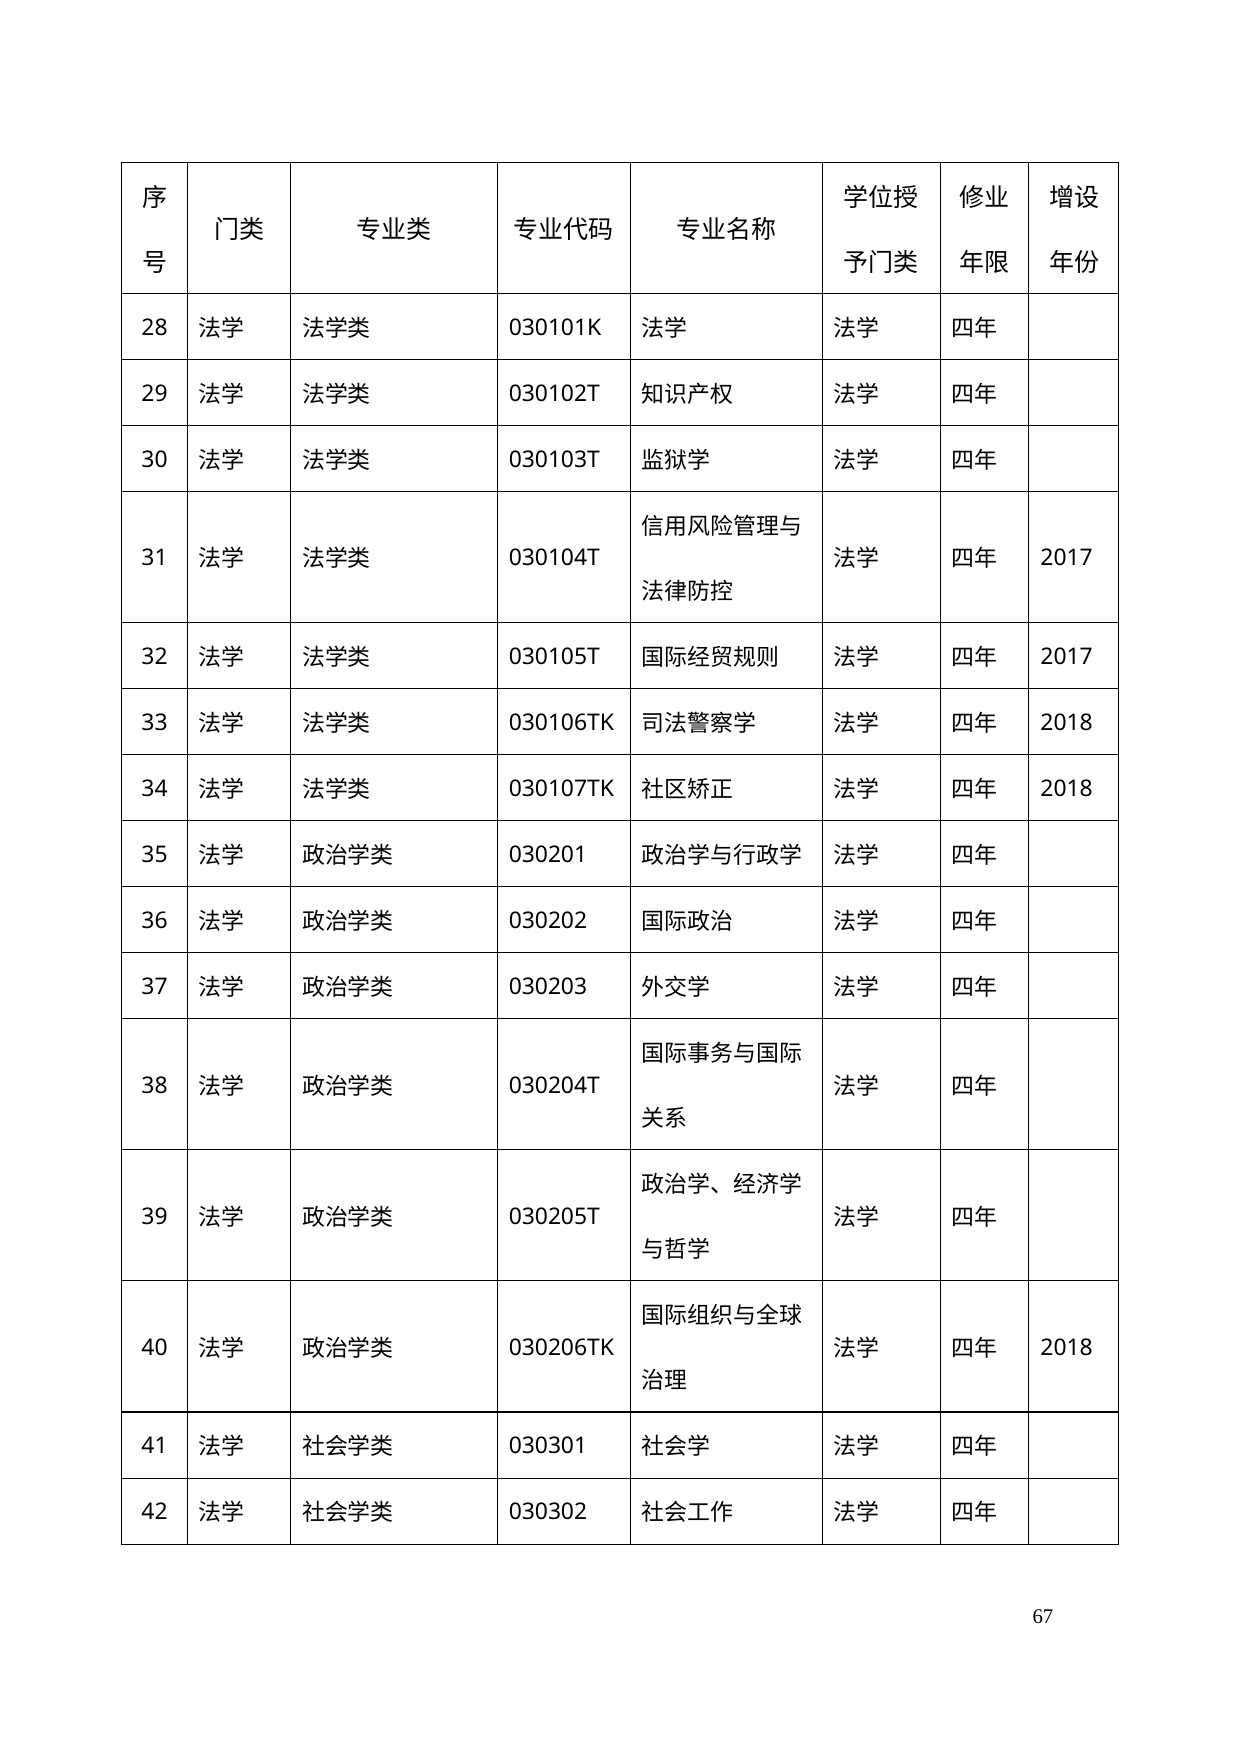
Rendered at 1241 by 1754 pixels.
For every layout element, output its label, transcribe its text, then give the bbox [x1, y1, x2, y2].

table_cell 法学 [188, 360, 290, 425]
table_cell [1029, 887, 1118, 952]
table_cell 法学 [188, 1479, 290, 1543]
table_cell 社会学 [631, 1413, 822, 1477]
table_cell 法学 [188, 426, 290, 491]
table_cell 四年 [941, 623, 1028, 688]
table_cell 社会学类 [291, 1479, 497, 1543]
table_header 增设年份 [1029, 163, 1118, 293]
table_cell 法学 [188, 1413, 290, 1477]
table_cell 政治学类 [291, 953, 497, 1018]
table_cell 法学 [188, 1150, 290, 1280]
table_cell 国际组织与全球治理 [631, 1281, 822, 1411]
table_cell 法学 [188, 953, 290, 1018]
table_cell 法学 [823, 492, 940, 622]
table_header 序号 [122, 163, 187, 293]
table_cell 030103T [498, 426, 630, 491]
table_cell 2018 [1029, 689, 1118, 754]
table_cell [1029, 360, 1118, 425]
table_cell 四年 [941, 1150, 1028, 1280]
table_cell 2017 [1029, 623, 1118, 688]
table_cell 四年 [941, 953, 1028, 1018]
table_cell 信用风险管理与法律防控 [631, 492, 822, 622]
table_cell 法学类 [291, 623, 497, 688]
table_cell 政治学类 [291, 821, 497, 886]
table_cell 法学类 [291, 492, 497, 622]
table_cell 四年 [941, 1479, 1028, 1543]
table_cell 法学 [188, 755, 290, 820]
table_cell 2017 [1029, 492, 1118, 622]
table_cell 四年 [941, 1281, 1028, 1411]
table_cell 法学 [823, 1281, 940, 1411]
table_cell [1029, 1150, 1118, 1280]
table_cell 法学 [823, 1019, 940, 1149]
table_cell 030201 [498, 821, 630, 886]
table_cell 41 [122, 1413, 187, 1477]
table_cell 030107TK [498, 755, 630, 820]
table_cell 法学 [188, 689, 290, 754]
table_cell 政治学类 [291, 1019, 497, 1149]
table_cell [1029, 294, 1118, 359]
table_cell 34 [122, 755, 187, 820]
table_cell 法学 [188, 492, 290, 622]
table_cell [1029, 1479, 1118, 1543]
table_cell 法学 [823, 1413, 940, 1477]
table_cell 030106TK [498, 689, 630, 754]
table_cell 四年 [941, 689, 1028, 754]
table_cell 法学 [188, 887, 290, 952]
table_cell 法学 [823, 1479, 940, 1543]
table_cell 法学 [631, 294, 822, 359]
table_cell [1029, 1019, 1118, 1149]
table_cell 法学 [823, 623, 940, 688]
table_cell 030204T [498, 1019, 630, 1149]
table_cell 法学 [823, 821, 940, 886]
table_cell 四年 [941, 294, 1028, 359]
table_cell 国际事务与国际关系 [631, 1019, 822, 1149]
table_cell [1029, 953, 1118, 1018]
table_cell 40 [122, 1281, 187, 1411]
table_header 专业类 [291, 163, 497, 293]
table_cell 法学 [188, 821, 290, 886]
table_cell 法学 [188, 623, 290, 688]
table_cell 法学类 [291, 755, 497, 820]
table_cell [1029, 426, 1118, 491]
table_cell 法学 [823, 426, 940, 491]
table_cell 四年 [941, 492, 1028, 622]
table_cell 四年 [941, 887, 1028, 952]
table_cell 四年 [941, 360, 1028, 425]
table_cell [1029, 1413, 1118, 1477]
table_cell 030302 [498, 1479, 630, 1543]
table_cell 33 [122, 689, 187, 754]
table_cell 法学 [823, 953, 940, 1018]
table_cell 法学 [188, 1281, 290, 1411]
table_cell 2018 [1029, 755, 1118, 820]
table_cell 法学类 [291, 689, 497, 754]
table_cell 法学 [188, 294, 290, 359]
table_header 门类 [188, 163, 290, 293]
table_cell 030105T [498, 623, 630, 688]
table_cell 政治学与行政学 [631, 821, 822, 886]
table_cell 司法警察学 [631, 689, 822, 754]
table_cell 法学 [823, 755, 940, 820]
table_cell 32 [122, 623, 187, 688]
table_cell 31 [122, 492, 187, 622]
table_cell 政治学类 [291, 887, 497, 952]
table_cell 法学 [188, 1019, 290, 1149]
table_cell 社会学类 [291, 1413, 497, 1477]
table_cell 030205T [498, 1150, 630, 1280]
table_cell 四年 [941, 426, 1028, 491]
table_cell 29 [122, 360, 187, 425]
table_cell 法学类 [291, 294, 497, 359]
table_cell 四年 [941, 755, 1028, 820]
table_cell 政治学类 [291, 1150, 497, 1280]
table_header 专业名称 [631, 163, 822, 293]
table_cell 国际政治 [631, 887, 822, 952]
table_cell 39 [122, 1150, 187, 1280]
table_cell 42 [122, 1479, 187, 1543]
table_cell 030104T [498, 492, 630, 622]
table_cell 四年 [941, 1413, 1028, 1477]
table_cell 030202 [498, 887, 630, 952]
table_cell 外交学 [631, 953, 822, 1018]
table_cell 030101K [498, 294, 630, 359]
table_cell 知识产权 [631, 360, 822, 425]
table_cell 政治学类 [291, 1281, 497, 1411]
table_cell 35 [122, 821, 187, 886]
table_cell 社区矫正 [631, 755, 822, 820]
table_cell 030206TK [498, 1281, 630, 1411]
table_cell 法学 [823, 360, 940, 425]
table_cell [1029, 821, 1118, 886]
table_cell 2018 [1029, 1281, 1118, 1411]
table_cell 法学类 [291, 360, 497, 425]
table_cell 030301 [498, 1413, 630, 1477]
table_header 修业年限 [941, 163, 1028, 293]
table_cell 法学 [823, 1150, 940, 1280]
table_header 专业代码 [498, 163, 630, 293]
table_header 学位授予门类 [823, 163, 940, 293]
table_cell 政治学、经济学与哲学 [631, 1150, 822, 1280]
table_cell 法学 [823, 887, 940, 952]
table_cell 法学 [823, 689, 940, 754]
table_cell 社会工作 [631, 1479, 822, 1543]
table_cell 国际经贸规则 [631, 623, 822, 688]
table_cell 30 [122, 426, 187, 491]
table_cell 监狱学 [631, 426, 822, 491]
table_cell 四年 [941, 821, 1028, 886]
table_cell 28 [122, 294, 187, 359]
table_cell 030102T [498, 360, 630, 425]
table_cell 37 [122, 953, 187, 1018]
table_cell 36 [122, 887, 187, 952]
table_cell 法学 [823, 294, 940, 359]
table_cell 四年 [941, 1019, 1028, 1149]
table_cell 38 [122, 1019, 187, 1149]
table_cell 030203 [498, 953, 630, 1018]
table_cell 法学类 [291, 426, 497, 491]
